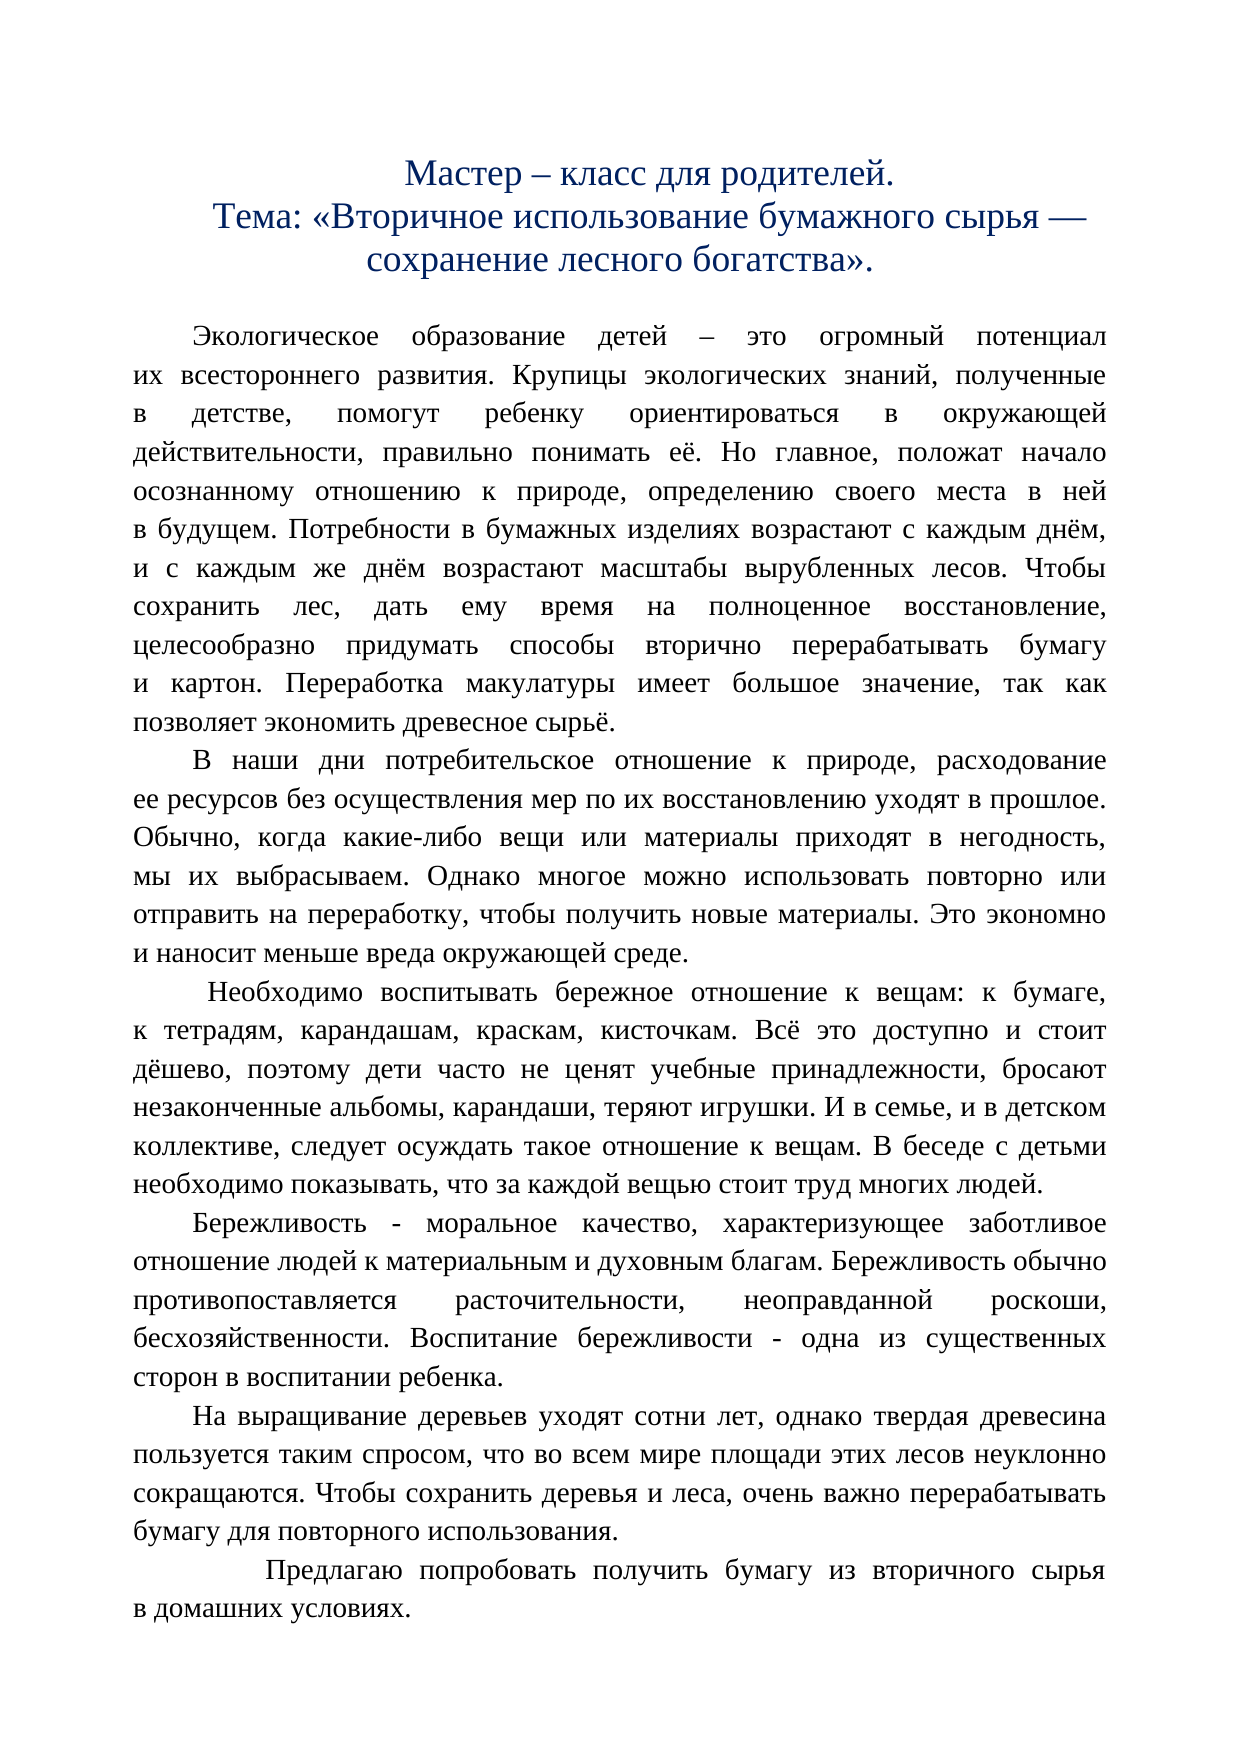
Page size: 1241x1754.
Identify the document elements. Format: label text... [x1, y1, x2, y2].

text Экологическое образование детей – это огромный потенциал их всестороннего развития. Крупицы экологических знаний, полученные в детстве, помогут ребенку ориентироваться в окружающей действительности, правильно понимать её. Но главное, положат начало осознанному отношению к природе, определению своего места в ней в будущем. Потребности в бумажных изделиях возрастают с каждым днём, и с каждым же днём возрастают масштабы вырубленных лесов. Чтобы сохранить лес, дать ему время на полноценное восстановление, целесообразно придумать способы вторично перерабатывать бумагу и картон. Переработка макулатуры имеет большое значение, так как позволяет экономить древесное сырьё. [133, 318, 1107, 737]
text Необходимо воспитывать бережное отношение к вещам: к бумаге, к тетрадям, карандашам, краскам, кисточкам. Всё это доступно и стоит дёшево, поэтому дети часто не ценят учебные принадлежности, бросают незаконченные альбомы, карандаши, теряют игрушки. И в семье, и в детском коллективе, следует осуждать такое отношение к вещам. В беседе с детьми необходимо показывать, что за каждой вещью стоит труд многих людей. [133, 974, 1107, 1200]
text Бережливость - моральное качество, характеризующее заботливое отношение людей к материальным и духовным благам. Бережливость обычно противопоставляется расточительности, неоправданной роскоши, бесхозяйственности. Воспитание бережливости - одна из существенных сторон в воспитании ребенка. [133, 1205, 1107, 1393]
text На выращивание деревьев уходят сотни лет, однако твердая древесина пользуется таким спросом, что во всем мире площади этих лесов неуклонно сокращаются. Чтобы сохранить деревья и леса, очень важно перерабатывать бумагу для повторного использования. [133, 1398, 1107, 1547]
text Тема: «Вторичное использование бумажного сырья — сохранение лесного богатства». [133, 194, 1107, 280]
text Предлагаю попробовать получить бумагу из вторичного сырья в домашних условиях. [133, 1552, 1107, 1624]
text В наши дни потребительское отношение к природе, расходование ее ресурсов без осуществления мер по их восстановлению уходят в прошлое. Обычно, когда какие-либо вещи или материалы приходят в негодность, мы их выбрасываем. Однако многое можно использовать повторно или отправить на переработку, чтобы получить новые материалы. Это экономно и наносит меньше вреда окружающей среде. [133, 742, 1107, 969]
text Мастер – класс для родителей. [133, 151, 1107, 194]
